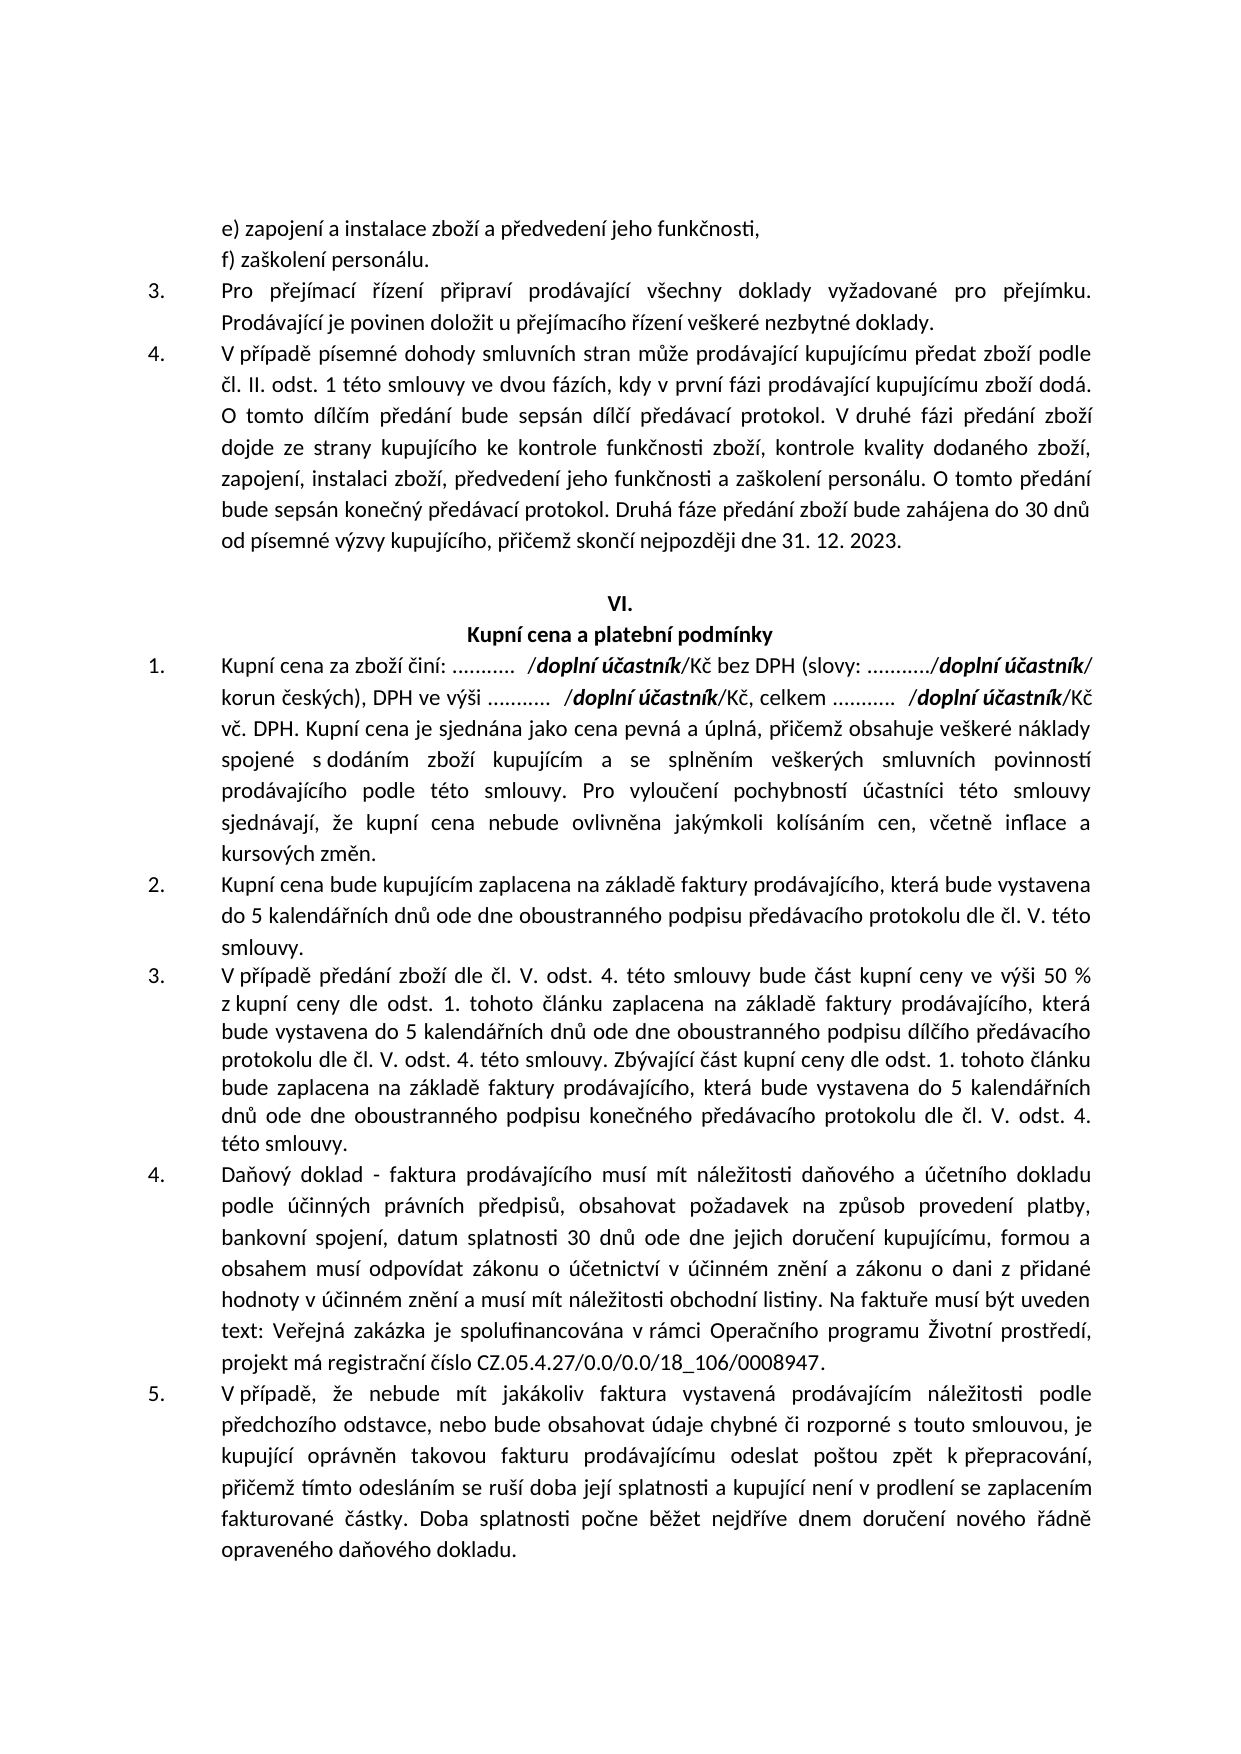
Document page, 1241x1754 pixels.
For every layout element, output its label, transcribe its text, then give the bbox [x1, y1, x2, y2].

text 3. Pro přejímací řízení připraví prodávající všechny doklady vyžadované pro přejímku. Prodávající je povinen doložit u přejímacího řízení veškeré nezbytné doklady. [148, 274, 1093, 336]
text 1. Kupní cena za zboží činí: ........... /doplní účastník/Kč bez DPH (slovy: .........../doplní účastník/ korun českých), DPH ve výši ........... /doplní účastník/Kč, celkem ........... /doplní účastník/Kč vč. DPH. Kupní cena je sjednána jako cena pevná a úplná, přičemž obsahuje veškeré náklady spojené s dodáním zboží kupujícím a se splněním veškerých smluvních povinností prodávajícího podle této smlouvy. Pro vyloučení pochybností účastníci této smlouvy sjednávají, že kupní cena nebude ovlivněna jakýmkoli kolísáním cen, včetně inflace a kursových změn. [148, 649, 1093, 868]
text 2. Kupní cena bude kupujícím zaplacena na základě faktury prodávajícího, která bude vystavena do 5 kalendářních dnů ode dne oboustranného podpisu předávacího protokolu dle čl. V. této smlouvy. [148, 868, 1093, 961]
text VI. [148, 586, 1093, 618]
text 5. V případě, že nebude mít jakákoliv faktura vystavená prodávajícím náležitosti podle předchozího odstavce, nebo bude obsahovat údaje chybné či rozporné s touto smlouvou, je kupující oprávněn takovou fakturu prodávajícímu odeslat poštou zpět k přepracování, přičemž tímto odesláním se ruší doba její splatnosti a kupující není v prodlení se zaplacením fakturované částky. Doba splatnosti počne běžet nejdříve dnem doručení nového řádně opraveného daňového dokladu. [148, 1376, 1093, 1564]
text e) zapojení a instalace zboží a předvedení jeho funkčnosti, [221, 211, 1093, 243]
text f) zaškolení personálu. [221, 243, 1093, 274]
text 4. V případě písemné dohody smluvních stran může prodávající kupujícímu předat zboží podle čl. II. odst. 1 této smlouvy ve dvou fázích, kdy v první fázi prodávající kupujícímu zboží dodá. O tomto dílčím předání bude sepsán dílčí předávací protokol. V druhé fázi předání zboží dojde ze strany kupujícího ke kontrole funkčnosti zboží, kontrole kvality dodaného zboží, zapojení, instalaci zboží, předvedení jeho funkčnosti a zaškolení personálu. O tomto předání bude sepsán konečný předávací protokol. Druhá fáze předání zboží bude zahájena do 30 dnů od písemné výzvy kupujícího, přičemž skončí nejpozději dne 31. 12. 2023. [148, 336, 1093, 555]
text 4. Daňový doklad - faktura prodávajícího musí mít náležitosti daňového a účetního dokladu podle účinných právních předpisů, obsahovat požadavek na způsob provedení platby, bankovní spojení, datum splatnosti 30 dnů ode dne jejich doručení kupujícímu, formou a obsahem musí odpovídat zákonu o účetnictví v účinném znění a zákonu o dani z přidané hodnoty v účinném znění a musí mít náležitosti obchodní listiny. Na faktuře musí být uveden text: Veřejná zakázka je spolufinancována v rámci Operačního programu Životní prostředí, projekt má registrační číslo CZ.05.4.27/0.0/0.0/18_106/0008947. [148, 1158, 1093, 1376]
text Kupní cena a platební podmínky [148, 618, 1093, 649]
text 3. V případě předání zboží dle čl. V. odst. 4. této smlouvy bude část kupní ceny ve výši 50 % z kupní ceny dle odst. 1. tohoto článku zaplacena na základě faktury prodávajícího, která bude vystavena do 5 kalendářních dnů ode dne oboustranného podpisu dílčího předávacího protokolu dle čl. V. odst. 4. této smlouvy. Zbývající část kupní ceny dle odst. 1. tohoto článku bude zaplacena na základě faktury prodávajícího, která bude vystavena do 5 kalendářních dnů ode dne oboustranného podpisu konečného předávacího protokolu dle čl. V. odst. 4. této smlouvy. [148, 961, 1093, 1158]
